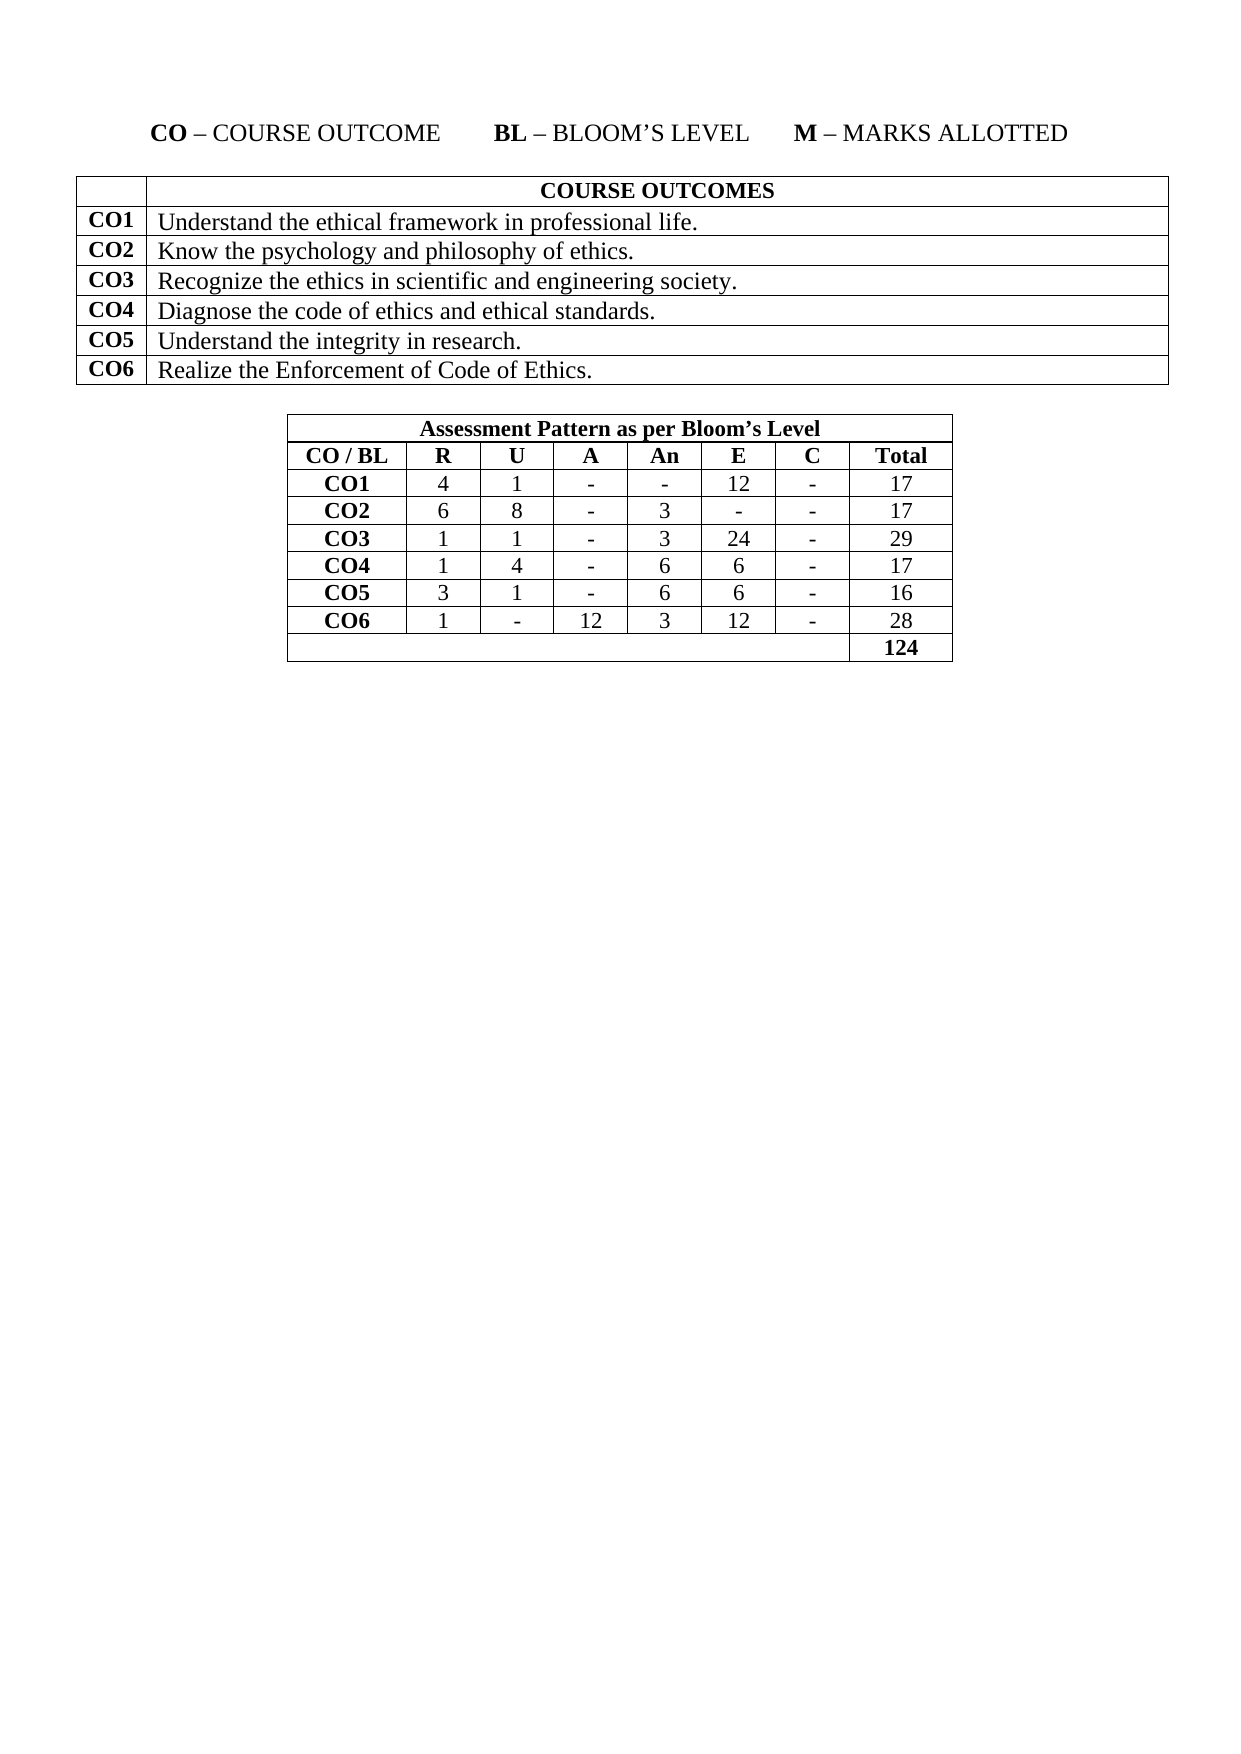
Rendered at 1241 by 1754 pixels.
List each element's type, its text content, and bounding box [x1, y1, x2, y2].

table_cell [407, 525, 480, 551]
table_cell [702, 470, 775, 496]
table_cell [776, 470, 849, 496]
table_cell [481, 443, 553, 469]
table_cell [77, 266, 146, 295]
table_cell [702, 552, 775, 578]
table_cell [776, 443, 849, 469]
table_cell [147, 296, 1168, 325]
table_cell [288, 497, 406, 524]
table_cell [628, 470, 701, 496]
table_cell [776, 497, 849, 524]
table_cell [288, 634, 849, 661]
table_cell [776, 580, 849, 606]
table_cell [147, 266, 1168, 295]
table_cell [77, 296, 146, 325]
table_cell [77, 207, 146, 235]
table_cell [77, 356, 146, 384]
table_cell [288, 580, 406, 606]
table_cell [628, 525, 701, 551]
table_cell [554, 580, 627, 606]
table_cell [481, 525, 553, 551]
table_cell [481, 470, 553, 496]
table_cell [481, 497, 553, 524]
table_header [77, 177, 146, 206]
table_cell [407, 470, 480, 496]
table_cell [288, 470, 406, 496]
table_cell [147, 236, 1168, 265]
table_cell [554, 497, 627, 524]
text CO – COURSE OUTCOME BL – BLOOM’S LEVEL M – MARKS ALLOTTED [150, 118, 1090, 147]
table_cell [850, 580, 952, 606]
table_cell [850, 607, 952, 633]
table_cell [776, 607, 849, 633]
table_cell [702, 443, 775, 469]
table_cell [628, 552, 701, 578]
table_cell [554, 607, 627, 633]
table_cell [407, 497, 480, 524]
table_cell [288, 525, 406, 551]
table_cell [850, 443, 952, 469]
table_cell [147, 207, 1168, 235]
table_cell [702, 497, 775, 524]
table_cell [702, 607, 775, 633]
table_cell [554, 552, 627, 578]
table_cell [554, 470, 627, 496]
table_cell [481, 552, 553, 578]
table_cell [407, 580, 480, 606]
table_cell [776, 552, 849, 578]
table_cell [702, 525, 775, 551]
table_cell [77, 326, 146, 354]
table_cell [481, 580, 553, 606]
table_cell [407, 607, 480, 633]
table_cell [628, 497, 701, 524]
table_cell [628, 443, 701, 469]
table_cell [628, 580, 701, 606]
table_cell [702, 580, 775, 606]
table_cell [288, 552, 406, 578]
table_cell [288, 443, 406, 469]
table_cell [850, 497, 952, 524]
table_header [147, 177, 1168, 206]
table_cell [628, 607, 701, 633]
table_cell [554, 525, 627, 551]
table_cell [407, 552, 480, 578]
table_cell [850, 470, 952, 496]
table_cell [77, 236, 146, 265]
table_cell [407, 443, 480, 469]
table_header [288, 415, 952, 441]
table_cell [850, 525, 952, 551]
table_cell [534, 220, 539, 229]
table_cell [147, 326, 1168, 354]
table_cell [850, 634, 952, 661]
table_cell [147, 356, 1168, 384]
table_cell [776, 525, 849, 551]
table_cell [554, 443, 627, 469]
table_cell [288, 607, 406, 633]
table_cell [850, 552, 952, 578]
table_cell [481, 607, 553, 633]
